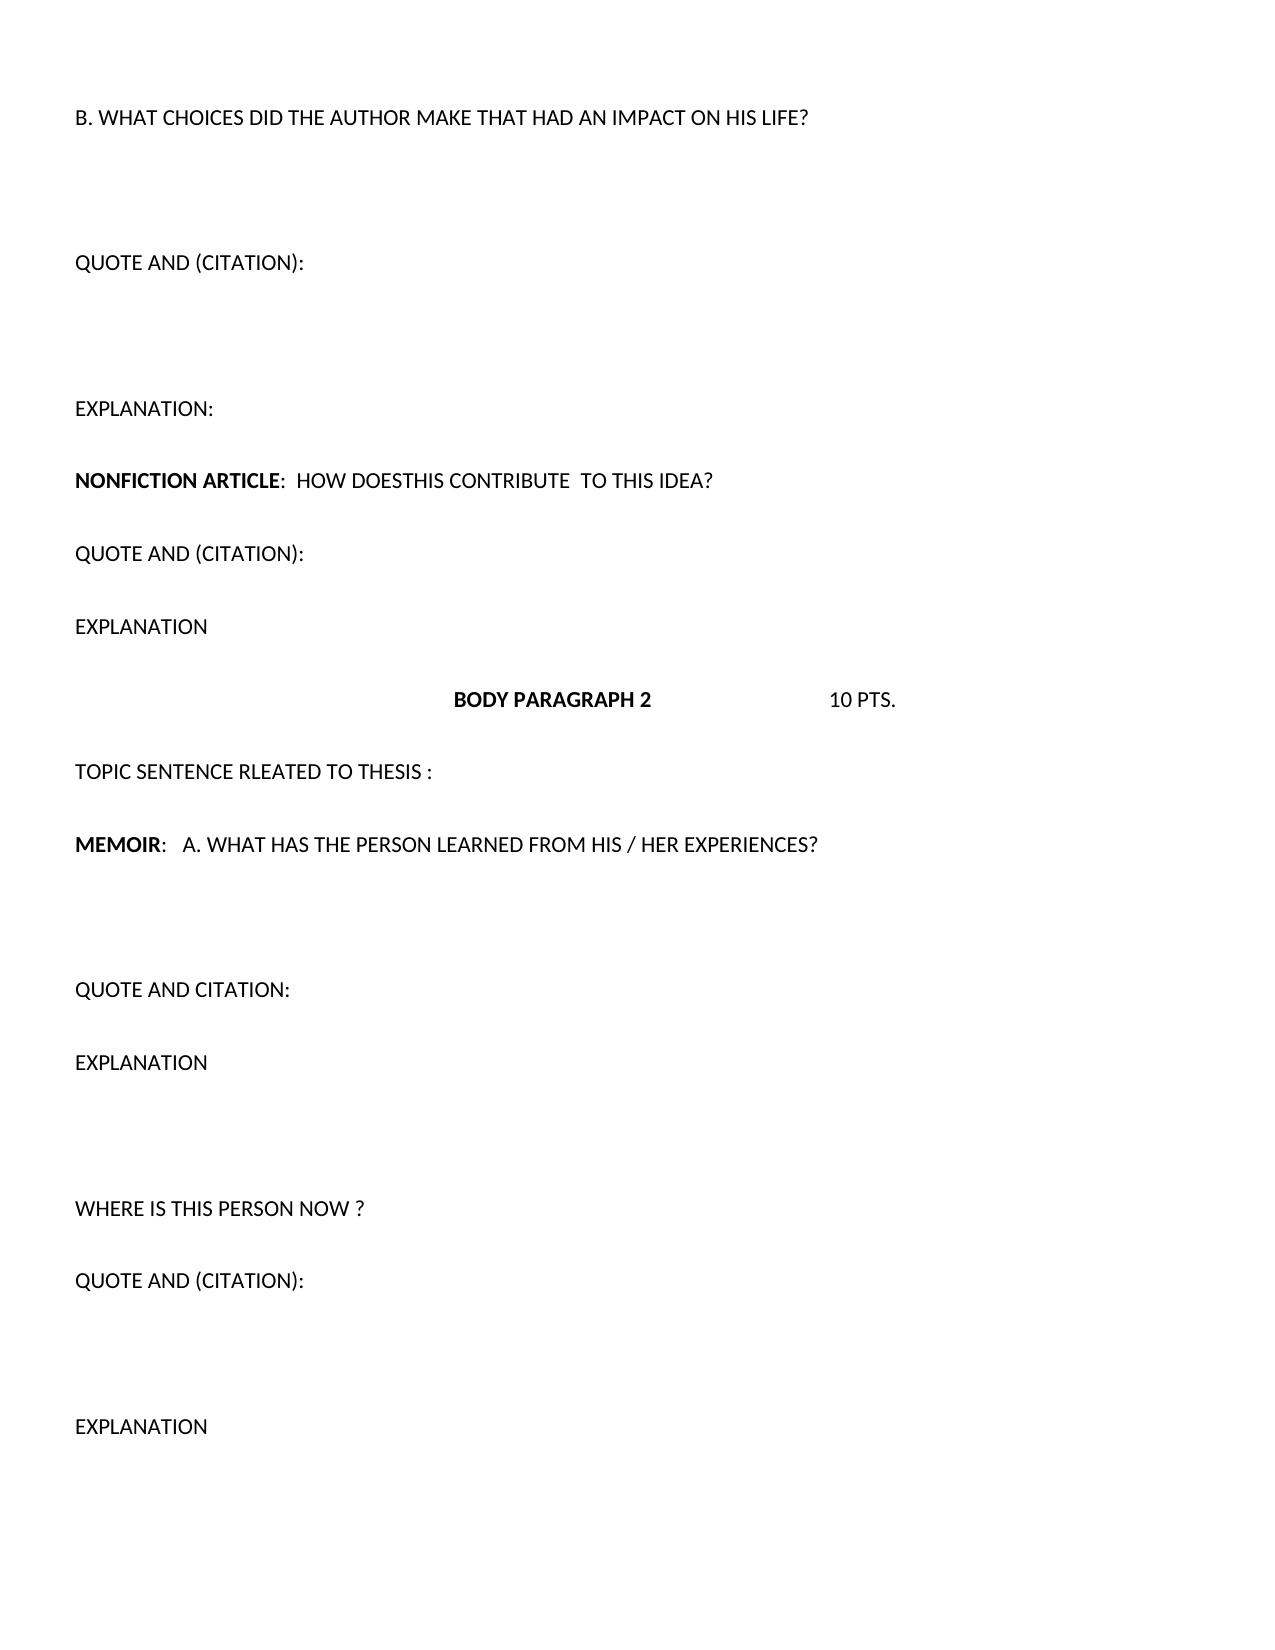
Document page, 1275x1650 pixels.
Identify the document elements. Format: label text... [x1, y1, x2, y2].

list BODY PARAGRAPH 2 10 PTS. [150, 685, 1200, 713]
text EXPLANATION [75, 612, 1200, 640]
text EXPLANATION: [75, 394, 1200, 422]
text QUOTE AND (CITATION): [75, 539, 1200, 567]
text WHERE IS THIS PERSON NOW ? [75, 1194, 1200, 1222]
text QUOTE AND (CITATION): [75, 1266, 1200, 1294]
text B. WHAT CHOICES DID THE AUTHOR MAKE THAT HAD AN IMPACT ON HIS LIFE? [75, 103, 1200, 131]
text MEMOIR: A. WHAT HAS THE PERSON LEARNED FROM HIS / HER EXPERIENCES? [75, 830, 1200, 858]
text TOPIC SENTENCE RLEATED TO THESIS : [75, 757, 1200, 785]
text EXPLANATION [75, 1048, 1200, 1076]
text QUOTE AND (CITATION): [75, 248, 1200, 276]
text EXPLANATION [75, 1412, 1200, 1440]
text NONFICTION ARTICLE: HOW DOESTHIS CONTRIBUTE TO THIS IDEA? [75, 467, 1200, 494]
text QUOTE AND CITATION: [75, 976, 1200, 1003]
